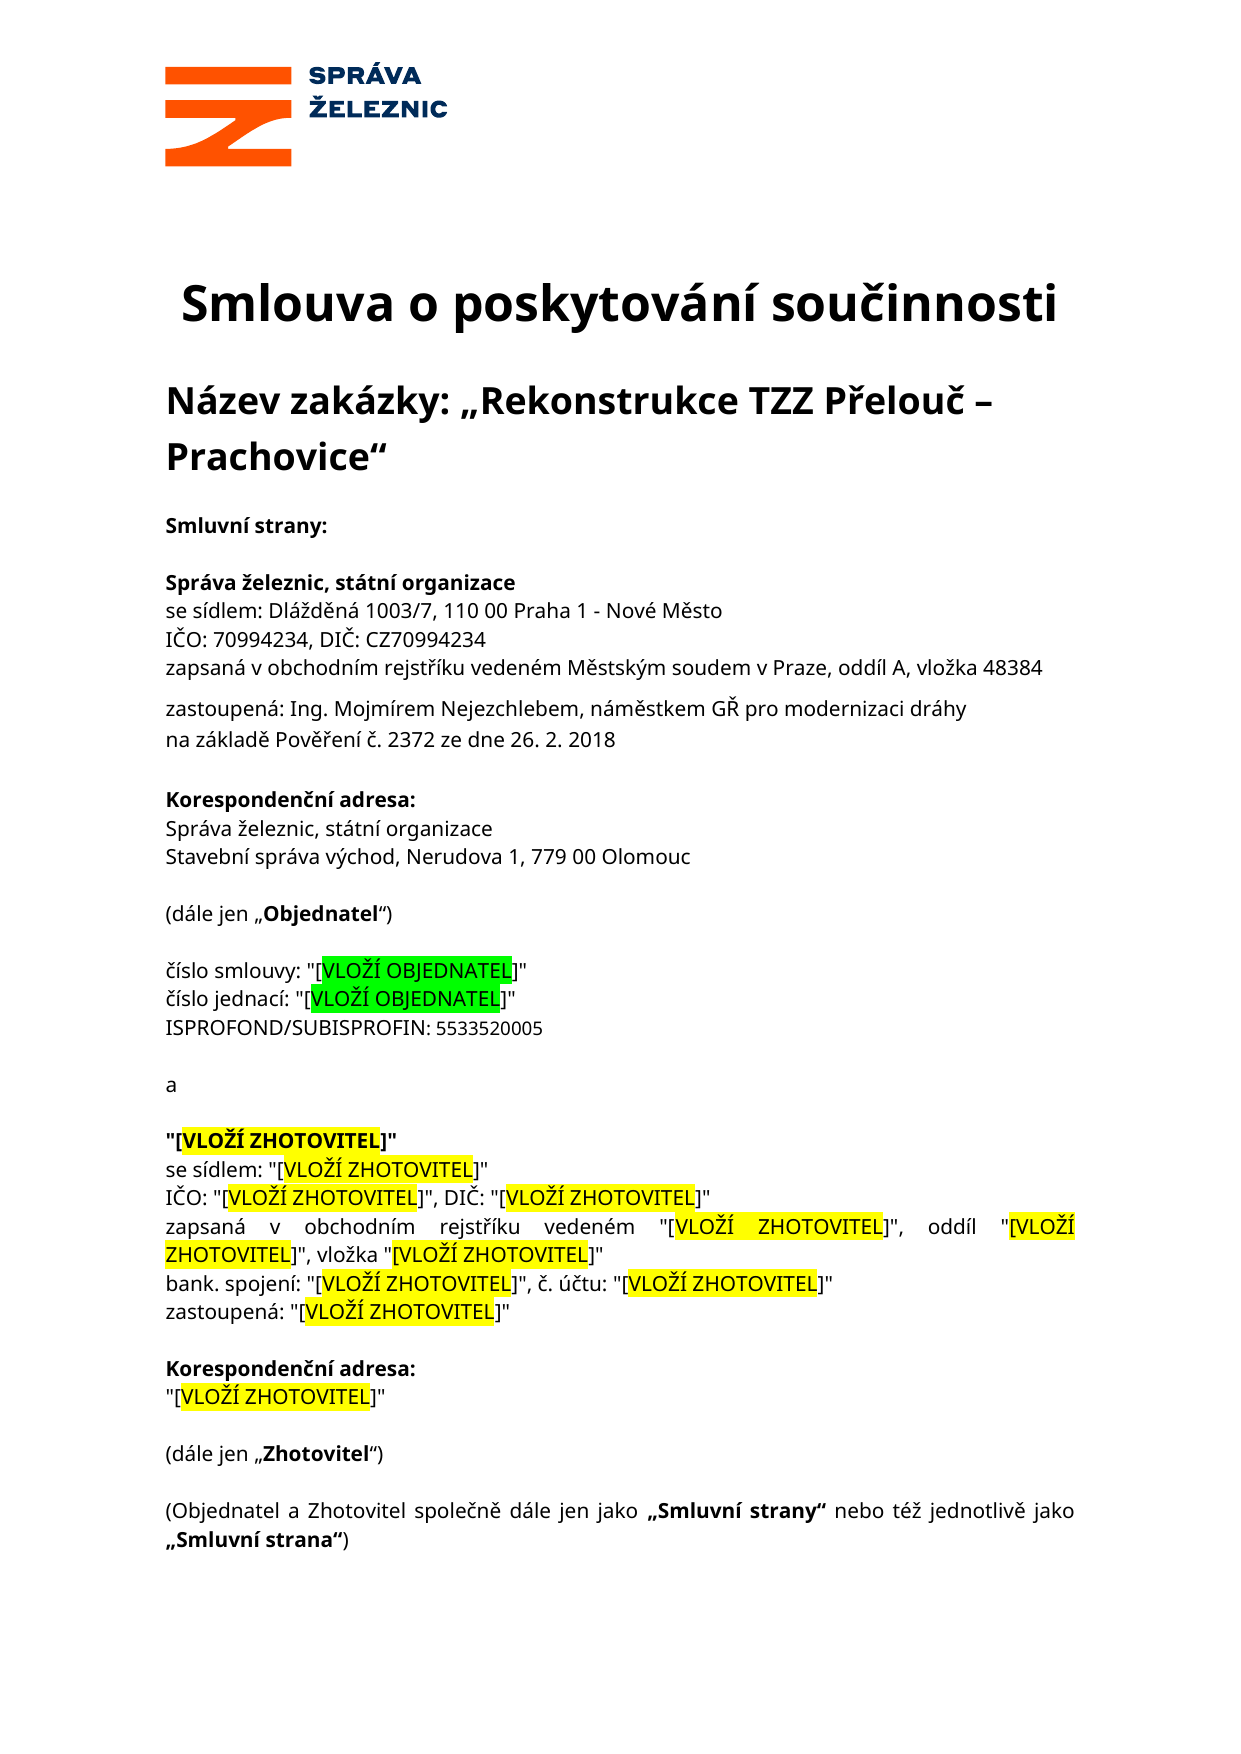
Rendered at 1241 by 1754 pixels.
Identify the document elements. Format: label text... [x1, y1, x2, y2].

text (Objednatel a Zhotovitel společně dále jen jako „Smluvní strany“ nebo též jednotlivě jako „Smluvní strana“) [165, 1496, 1075, 1553]
text číslo smlouvy: "[VLOŽÍ OBJEDNATEL]" [165, 956, 322, 984]
text zastoupená: Ing. Mojmírem Nejezchlebem, náměstkem GŘ pro modernizaci dráhy [165, 694, 1075, 723]
text bank. spojení: "[VLOŽÍ ZHOTOVITEL]", č. účtu: "[VLOŽÍ ZHOTOVITEL]" [165, 1269, 322, 1297]
text bank. spojení: "[VLOŽÍ ZHOTOVITEL]", č. účtu: "[VLOŽÍ ZHOTOVITEL]" [817, 1269, 1075, 1297]
text Korespondenční adresa: [165, 785, 1075, 814]
text zapsaná v obchodním rejstříku vedeném Městským soudem v Praze, oddíl A, vložka 48384 [165, 653, 1075, 682]
text se sídlem: "[VLOŽÍ ZHOTOVITEL]" [473, 1155, 1075, 1183]
text číslo jednací: "[VLOŽÍ OBJEDNATEL]" [500, 984, 1075, 1013]
text Korespondenční adresa: [165, 1354, 1075, 1382]
text číslo jednací: "[VLOŽÍ OBJEDNATEL]" [165, 984, 311, 1013]
text číslo smlouvy: "[VLOŽÍ OBJEDNATEL]" [512, 956, 1075, 984]
text zastoupená: "[VLOŽÍ ZHOTOVITEL]" [494, 1297, 1075, 1326]
text Stavební správa východ, Nerudova 1, 779 00 Olomouc [165, 842, 1075, 871]
text "[VLOŽÍ ZHOTOVITEL]" [165, 1382, 1075, 1411]
text na základě Pověření č. 2372 ze dne 26. 2. 2018 [165, 726, 1075, 754]
text IČO: "[VLOŽÍ ZHOTOVITEL]", DIČ: "[VLOŽÍ ZHOTOVITEL]" [165, 1183, 1075, 1212]
text IČO: 70994234, DIČ: CZ70994234 [165, 625, 1075, 653]
text a [165, 1070, 1075, 1098]
text Smluvní strany: [165, 511, 1075, 540]
text zapsaná v obchodním rejstříku vedeném "[VLOŽÍ ZHOTOVITEL]", oddíl "[VLOŽÍ ZHOTOVITEL]", vložka "[VLOŽÍ ZHOTOVITEL]" [165, 1212, 1075, 1269]
text (dále jen „Zhotovitel“) [165, 1439, 1075, 1468]
text (dále jen „Objednatel“) [165, 899, 1075, 927]
text ISPROFOND/SUBISPROFIN: 5533520005 [165, 1013, 1075, 1041]
text Správa železnic, státní organizace [165, 814, 1075, 842]
text Správa železnic, státní organizace [165, 568, 1075, 597]
text Smlouva o poskytování součinnosti [165, 268, 1075, 336]
text se sídlem: Dlážděná 1003/7, 110 00 Praha 1 - Nové Město [165, 597, 1075, 625]
text zastoupená: "[VLOŽÍ ZHOTOVITEL]" [165, 1297, 305, 1326]
text "[VLOŽÍ ZHOTOVITEL]" [380, 1127, 1075, 1155]
text se sídlem: "[VLOŽÍ ZHOTOVITEL]" [165, 1155, 284, 1183]
text Název zakázky: „Rekonstrukce TZZ Přelouč – Prachovice“ [165, 374, 1075, 481]
